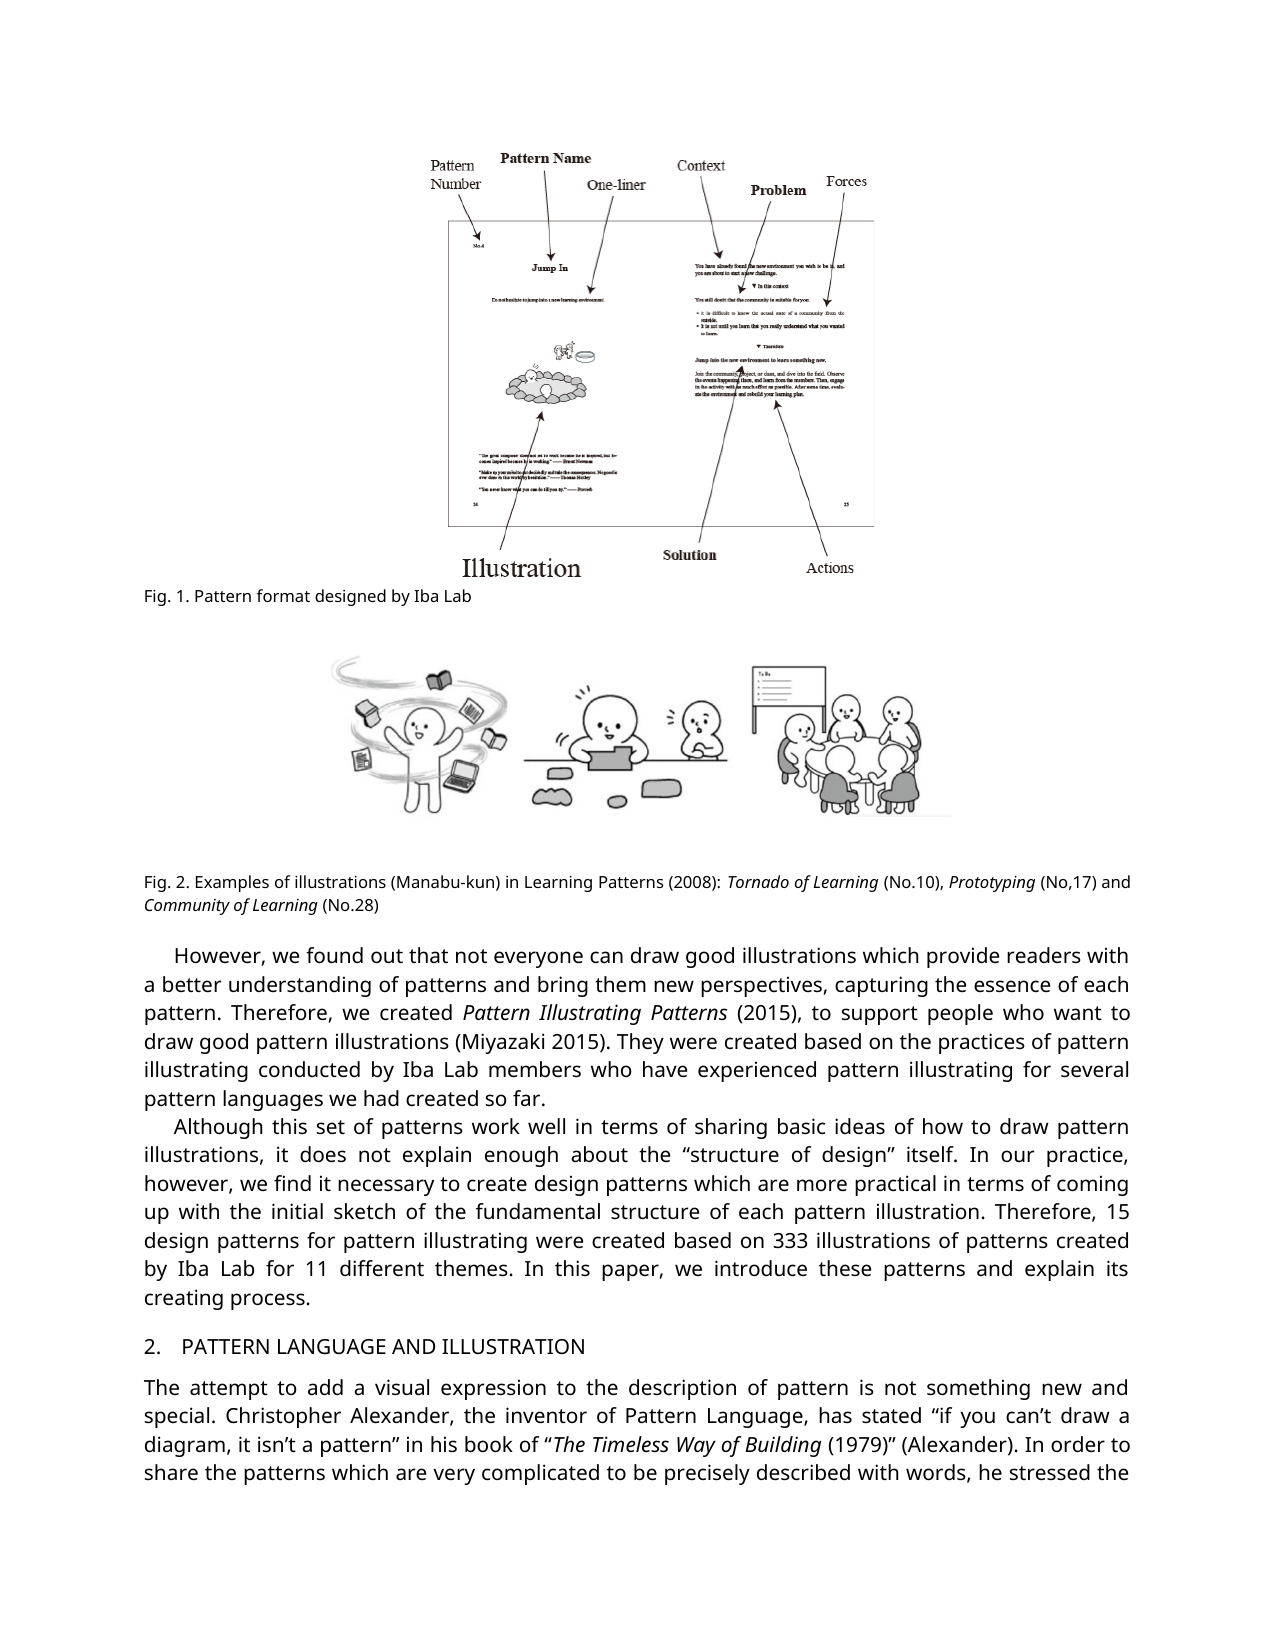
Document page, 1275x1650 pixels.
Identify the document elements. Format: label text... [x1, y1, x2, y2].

text However, we found out that not everyone can draw good illustrations which provide readers with a better understanding of patterns and bring them new perspectives, capturing the essence of each pattern. Therefore, we created Pattern Illustrating Patterns (2015), to support people who want to draw good pattern illustrations (Miyazaki 2015). They were created based on the practices of pattern illustrating conducted by Iba Lab members who have experienced pattern illustrating for several pattern languages we had created so far. [144, 941, 1131, 1112]
picture [430, 150, 875, 585]
subtitle Pattern language and illustration [144, 1332, 1131, 1360]
picture [302, 631, 973, 846]
text Although this set of patterns work well in terms of sharing basic ideas of how to draw pattern illustrations, it does not explain enough about the “structure of design” itself. In our practice, however, we find it necessary to create design patterns which are more practical in terms of coming up with the initial sketch of the fundamental structure of each pattern illustration. Therefore, 15 design patterns for pattern illustrating were created based on 333 illustrations of patterns created by Iba Lab for 11 different themes. In this paper, we introduce these patterns and explain its creating process. [144, 1112, 1131, 1311]
text Fig. 2. Examples of illustrations (Manabu-kun) in Learning Patterns (2008): Tornado of Learning (No.10), Prototyping (No,17) and Community of Learning (No.28) [144, 871, 1131, 916]
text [144, 1373, 1131, 1487]
text Fig. 1. Pattern format designed by Iba Lab [144, 584, 1131, 607]
